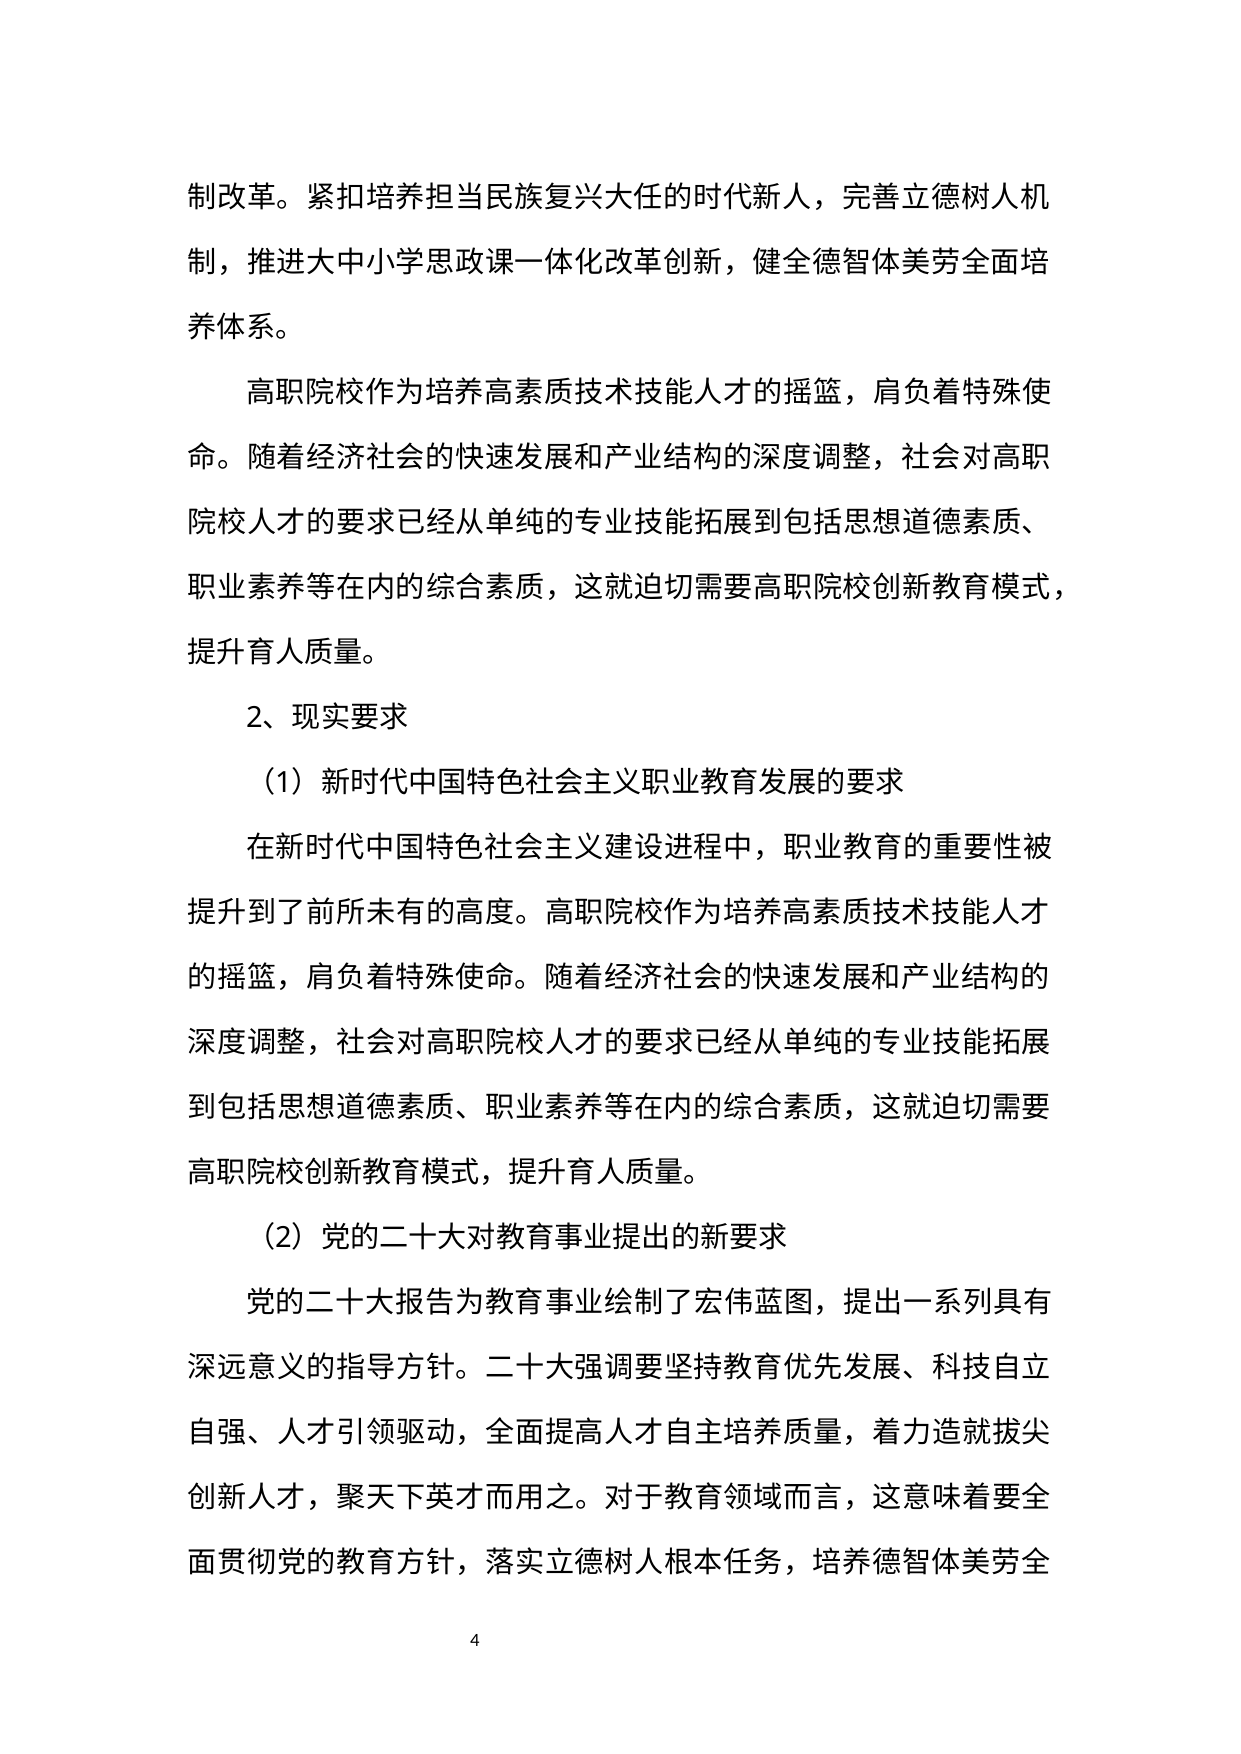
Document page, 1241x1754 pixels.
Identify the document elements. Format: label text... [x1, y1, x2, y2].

list （1）新时代中国特色社会主义职业教育发展的要求 [187, 747, 1053, 812]
list 在新时代中国特色社会主义建设进程中，职业教育的重要性被提升到了前所未有的高度。高职院校作为培养高素质技术技能人才的摇篮，肩负着特殊使命。随着经济社会的快速发展和产业结构的深度调整，社会对高职院校人才的要求已经从单纯的专业技能拓展到包括思想道德素质、职业素养等在内的综合素质，这就迫切需要高职院校创新教育模式，提升育人质量。 [187, 812, 1053, 1202]
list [187, 162, 1053, 357]
list （2）党的二十大对教育事业提出的新要求 [187, 1202, 1053, 1267]
list 高职院校作为培养高素质技术技能人才的摇篮，肩负着特殊使命。随着经济社会的快速发展和产业结构的深度调整，社会对高职院校人才的要求已经从单纯的专业技能拓展到包括思想道德素质、职业素养等在内的综合素质，这就迫切需要高职院校创新教育模式，提升育人质量。 [187, 357, 1053, 682]
list 2、现实要求 [187, 682, 1053, 747]
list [187, 1267, 1053, 1592]
